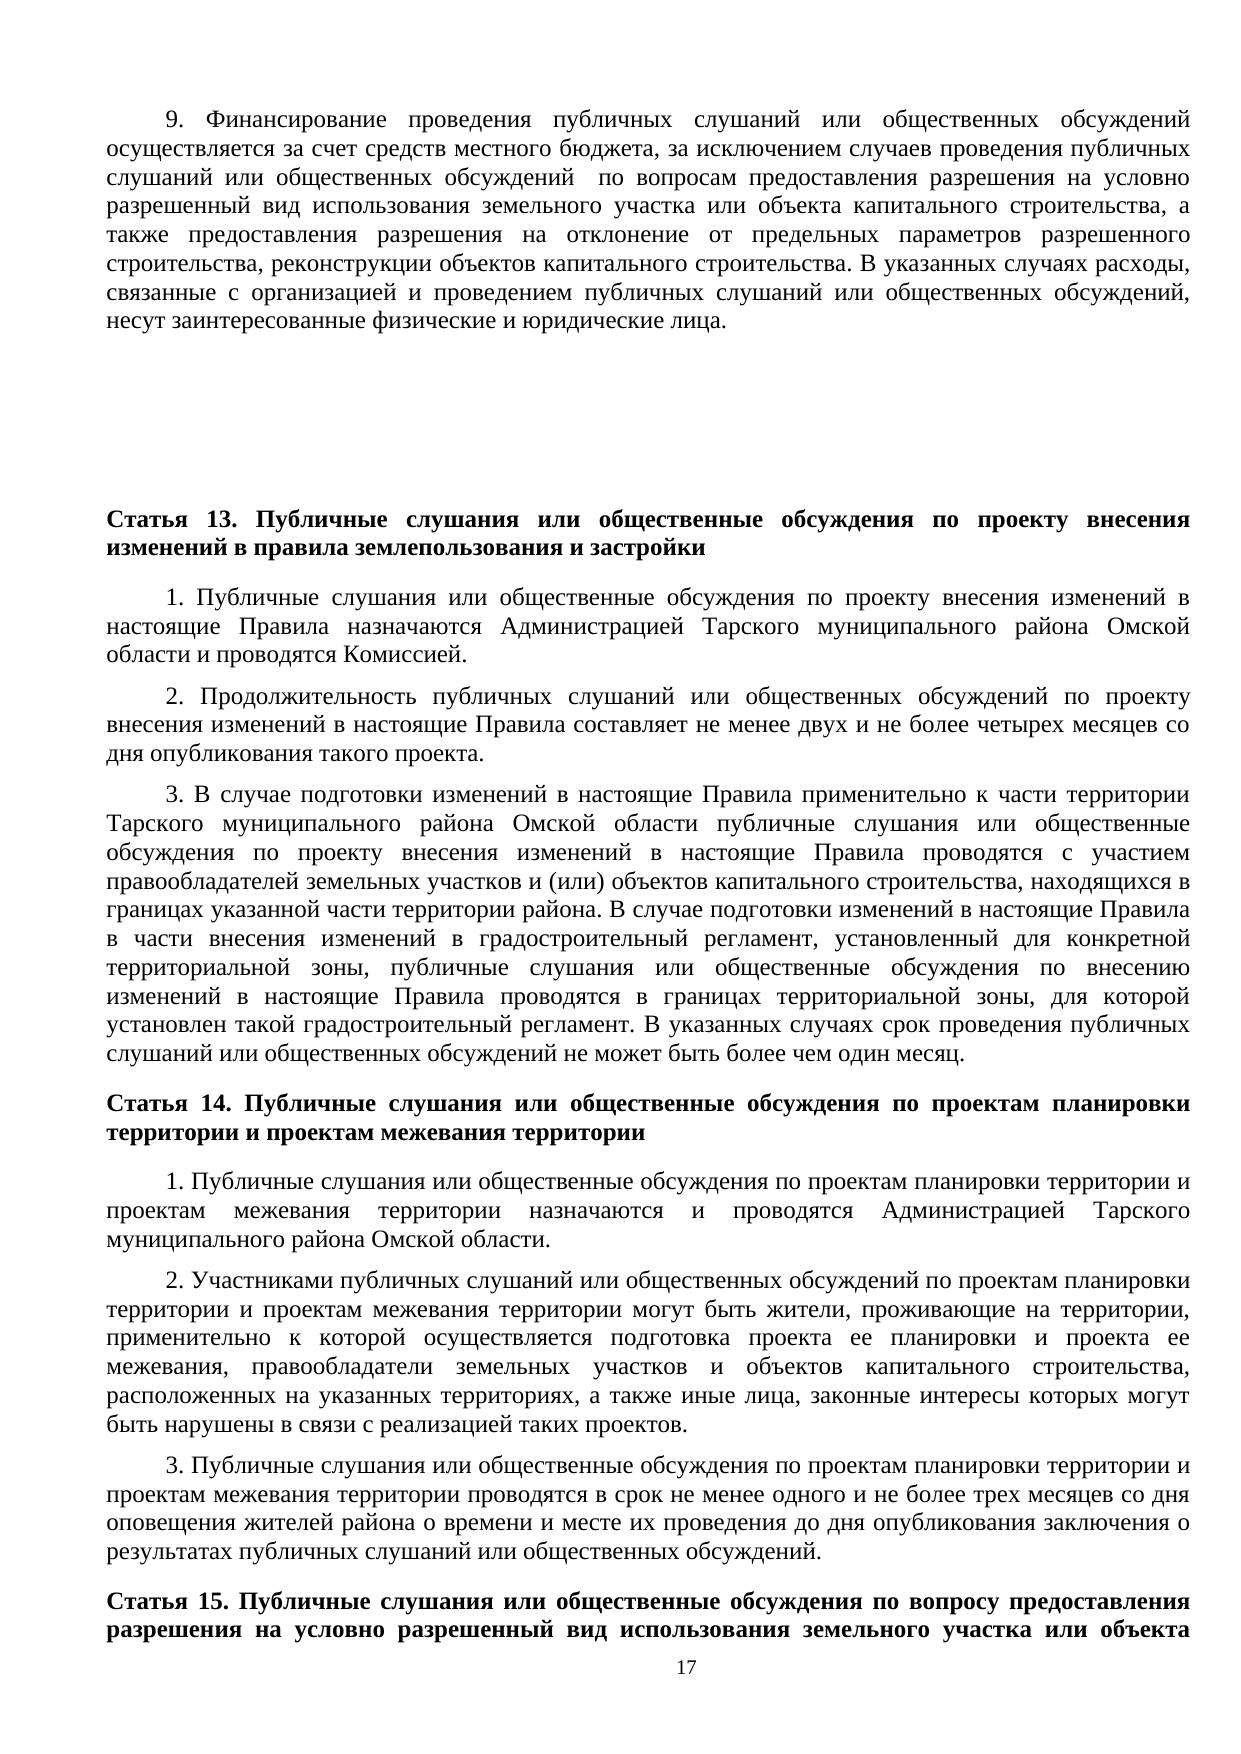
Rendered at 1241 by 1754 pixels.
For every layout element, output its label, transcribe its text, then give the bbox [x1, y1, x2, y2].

subtitle Статья 13. Публичные слушания или общественные обсуждения по проекту внесения изменений в правила землепользования и застройки [106, 504, 1191, 561]
text 3. Публичные слушания или общественные обсуждения по проектам планировки территории и проектам межевания территории проводятся в срок не менее одного и не более трех месяцев со дня оповещения жителей района о времени и месте их проведения до дня опубликования заключения о результатах публичных слушаний или общественных обсуждений. [106, 1450, 1191, 1565]
subtitle Статья 14. Публичные слушания или общественные обсуждения по проектам планировки территории и проектам межевания территории [106, 1088, 1191, 1145]
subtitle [106, 1586, 1191, 1643]
text 1. Публичные слушания или общественные обсуждения по проектам планировки территории и проектам межевания территории назначаются и проводятся Администрацией Тарского муниципального района Омской области. [106, 1166, 1191, 1252]
text 2. Продолжительность публичных слушаний или общественных обсуждений по проекту внесения изменений в настоящие Правила составляет не менее двух и не более четырех месяцев со дня опубликования такого проекта. [106, 681, 1191, 767]
text 2. Участниками публичных слушаний или общественных обсуждений по проектам планировки территории и проектам межевания территории могут быть жители, проживающие на территории, применительно к которой осуществляется подготовка проекта ее планировки и проекта ее межевания, правообладатели земельных участков и объектов капитального строительства, расположенных на указанных территориях, а также иные лица, законные интересы которых могут быть нарушены в связи с реализацией таких проектов. [106, 1265, 1191, 1437]
text 3. В случае подготовки изменений в настоящие Правила применительно к части территории Тарского муниципального района Омской области публичные слушания или общественные обсуждения по проекту внесения изменений в настоящие Правила проводятся с участием правообладателей земельных участков и (или) объектов капитального строительства, находящихся в границах указанной части территории района. В случае подготовки изменений в настоящие Правила в части внесения изменений в градостроительный регламент, установленный для конкретной территориальной зоны, публичные слушания или общественные обсуждения по внесению изменений в настоящие Правила проводятся в границах территориальной зоны, для которой установлен такой градостроительный регламент. В указанных случаях срок проведения публичных слушаний или общественных обсуждений не может быть более чем один месяц. [106, 779, 1191, 1067]
text 1. Публичные слушания или общественные обсуждения по проекту внесения изменений в настоящие Правила назначаются Администрацией Тарского муниципального района Омской области и проводятся Комиссией. [106, 582, 1191, 668]
text 9. Финансирование проведения публичных слушаний или общественных обсуждений осуществляется за счет средств местного бюджета, за исключением случаев проведения публичных слушаний или общественных обсуждений по вопросам предоставления разрешения на условно разрешенный вид использования земельного участка или объекта капитального строительства, а также предоставления разрешения на отклонение от предельных параметров разрешенного строительства, реконструкции объектов капитального строительства. В указанных случаях расходы, связанные с организацией и проведением публичных слушаний или общественных обсуждений, несут заинтересованные физические и юридические лица. [106, 104, 1191, 334]
